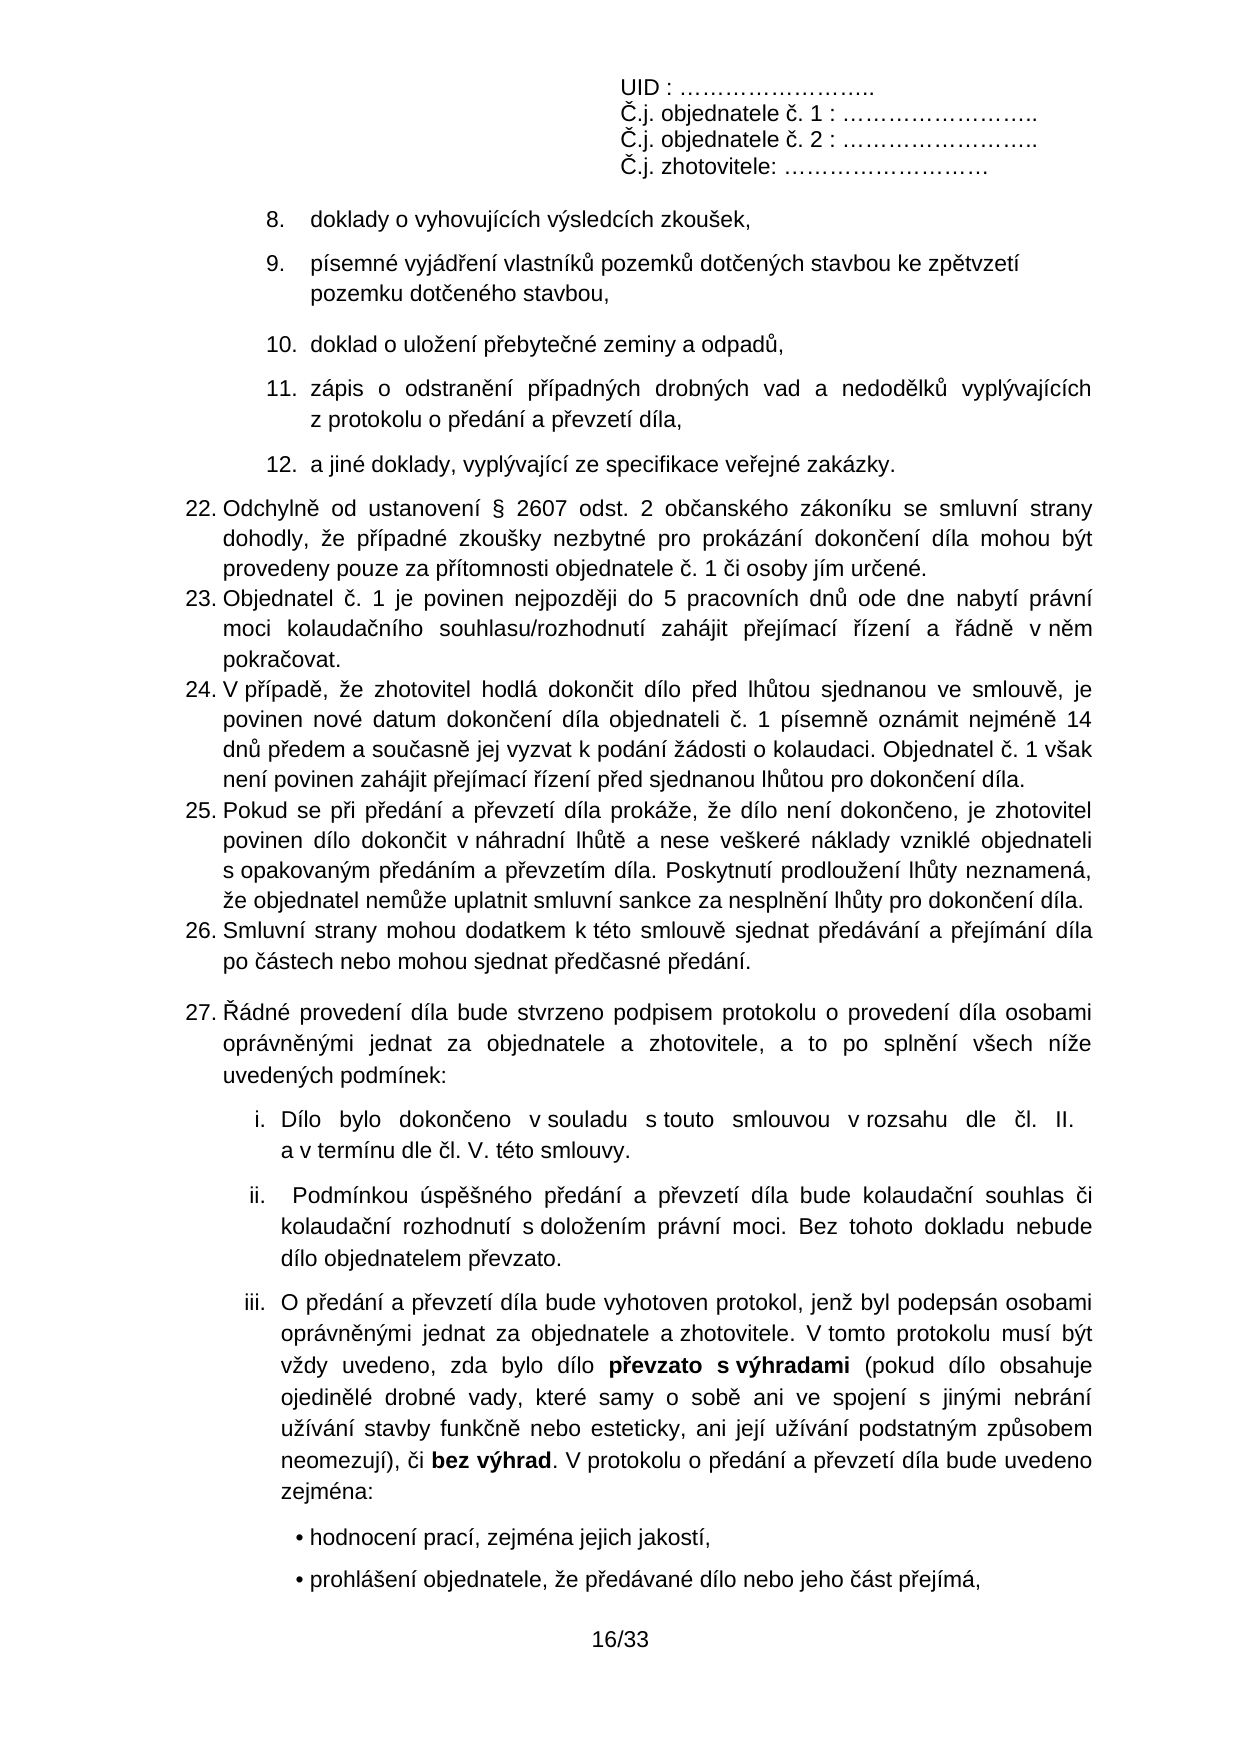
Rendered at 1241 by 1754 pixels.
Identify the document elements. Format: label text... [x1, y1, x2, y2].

list Pokud se při předání a převzetí díla prokáže, že dílo není dokončeno, je zhotovitel povinen dílo dokončit v náhradní lhůtě a nese veškeré náklady vzniklé objednateli s opakovaným předáním a převzetím díla. Poskytnutí prodloužení lhůty neznamená, že objednatel nemůže uplatnit smluvní sankce za nesplnění lhůty pro dokončení díla. [185, 797, 1093, 914]
list zápis o odstranění případných drobných vad a nedodělků vyplývajících z protokolu o předání a převzetí díla, [266, 375, 1093, 433]
list písemné vyjádření vlastníků pozemků dotčených stavbou ke zpětvzetí pozemku dotčeného stavbou, [266, 249, 1093, 306]
list V případě, že zhotovitel hodlá dokončit dílo před lhůtou sjednanou ve smlouvě, je povinen nové datum dokončení díla objednateli č. 1 písemně oznámit nejméně 14 dnů předem a současně jej vyzvat k podání žádosti o kolaudaci. Objednatel č. 1 však není povinen zahájit přejímací řízení před sjednanou lhůtou pro dokončení díla. [185, 676, 1093, 793]
list Řádné provedení díla bude stvrzeno podpisem protokolu o provedení díla osobami oprávněnými jednat za objednatele a zhotovitele, a to po splnění všech níže uvedených podmínek: [185, 999, 1093, 1088]
list O předání a převzetí díla bude vyhotoven protokol, jenž byl podepsán osobami oprávněnými jednat za objednatele a zhotovitele. V tomto protokolu musí být vždy uvedeno, zda bylo dílo převzato s výhradami (pokud dílo obsahuje ojedinělé drobné vady, které samy o sobě ani ve spojení s jinými nebrání užívání stavby funkčně nebo esteticky, ani její užívání podstatným způsobem neomezují), či bez výhrad. V protokolu o předání a převzetí díla bude uvedeno zejména: [266, 1289, 1093, 1504]
list a jiné doklady, vyplývající ze specifikace veřejné zakázky. [266, 451, 1093, 477]
list Smluvní strany mohou dodatkem k této smlouvě sjednat předávání a přejímání díla po částech nebo mohou sjednat předčasné předání. [185, 917, 1093, 974]
list Odchylně od ustanovení § 2607 odst. 2 občanského zákoníku se smluvní strany dohodly, že případné zkoušky nezbytné pro prokázání dokončení díla mohou být provedeny pouze za přítomnosti objednatele č. 1 či osoby jím určené. [185, 494, 1093, 581]
list Objednatel č. 1 je povinen nejpozději do 5 pracovních dnů ode dne nabytí právní moci kolaudačního souhlasu/rozhodnutí zahájit přejímací řízení a řádně v něm pokračovat. [185, 585, 1093, 672]
text • prohlášení objednatele, že předávané dílo nebo jeho část přejímá, [221, 1564, 1093, 1593]
list Podmínkou úspěšného předání a převzetí díla bude kolaudační souhlas či kolaudační rozhodnutí s doložením právní moci. Bez tohoto dokladu nebude dílo objednatelem převzato. [266, 1182, 1093, 1271]
list Dílo bylo dokončeno v souladu s touto smlouvou v rozsahu dle čl. II. a v termínu dle čl. V. této smlouvy. [266, 1106, 1093, 1164]
text • hodnocení prací, zejména jejich jakostí, [221, 1522, 1093, 1551]
list doklady o vyhovujících výsledcích zkoušek, [266, 206, 1093, 232]
list doklad o uložení přebytečné zeminy a odpadů, [266, 331, 1093, 357]
